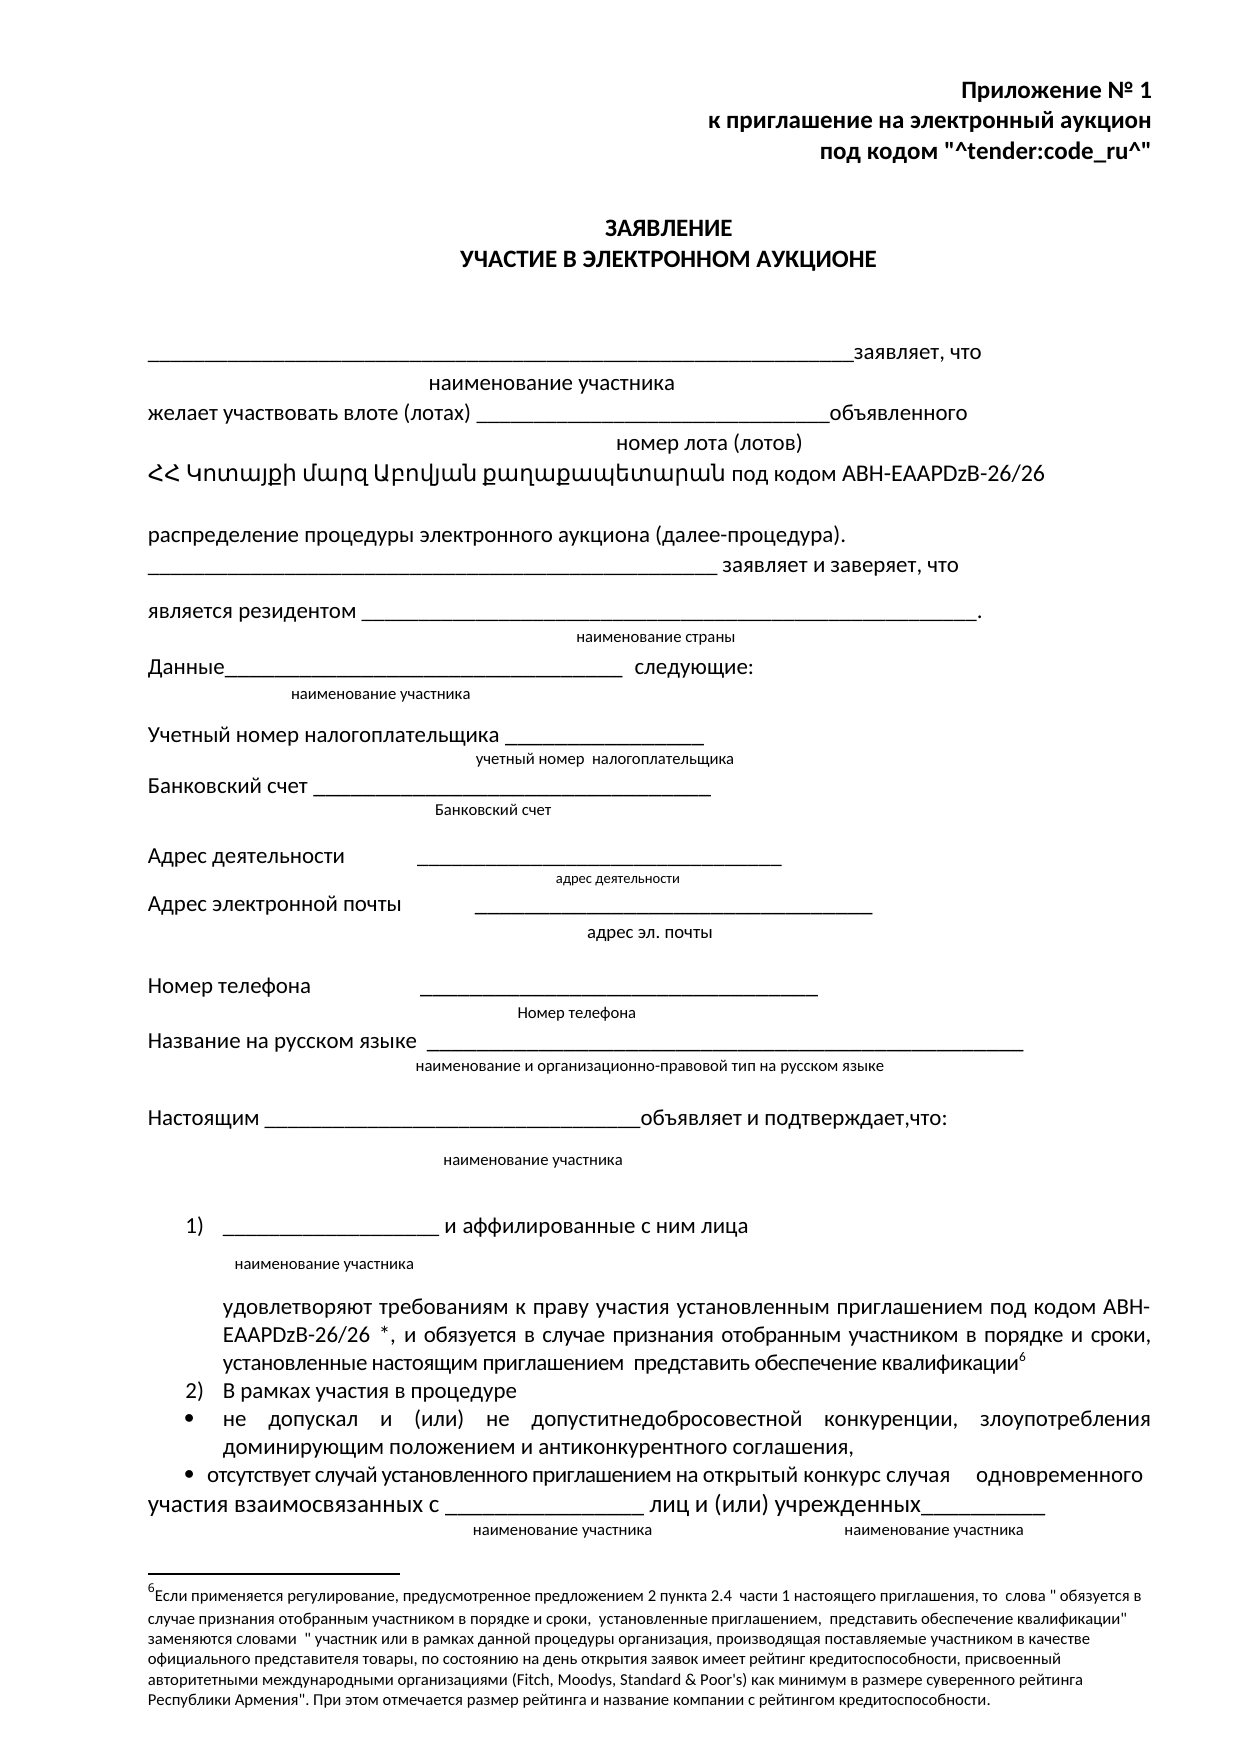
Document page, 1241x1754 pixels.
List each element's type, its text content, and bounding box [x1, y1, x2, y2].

text Учетный номер налогоплательщика ________________ [148, 718, 1152, 748]
text Номер телефона [517, 1003, 1152, 1023]
list отсутствует случай установленного приглашением на открытый конкурс случая одновременного [185, 1460, 1152, 1488]
text наименование участника наименование участника [473, 1519, 1152, 1539]
text ЗАЯВЛЕНИЕ [185, 213, 1152, 243]
list В рамках участия в процедуре [185, 1376, 1152, 1404]
text номер лота (лотов) [606, 428, 1152, 456]
text адрес деятельности [148, 869, 1152, 887]
text УЧАСТИЕ В ЭЛЕКТРОННОМ АУКЦИОНЕ [185, 243, 1152, 274]
text адрес эл. почты [148, 920, 1152, 943]
text наименование участника [148, 1253, 1152, 1274]
text Название на русском языке ________________________________________________ [148, 1024, 1152, 1055]
text наименование и организационно-правовой тип на русском языке [148, 1055, 1152, 1075]
text Номер телефона ________________________________ [148, 970, 1152, 1000]
text является резидентом ______________________________________________________. [148, 596, 1152, 624]
text ______________________________________________________________заявляет, что [148, 337, 1152, 366]
text Адрес деятельности ________________________________ [148, 842, 1152, 869]
text ՀՀ Կոտայքի մարզ Աբովյան քաղաքապետարան под кодом ABH-EAAPDzB-26/26 [148, 458, 1152, 488]
text Приложение № 1 [148, 74, 1152, 104]
text под кодом "^tender:code_ru^" [185, 135, 1152, 165]
text __________________________________________________ заявляет и заверяет, что [148, 550, 1152, 578]
list удовлетворяют требованиям к праву участия установленным приглашением под кодом ABH-EAAPDzB-26/26 *, и обязуется в случае признания отобранным участником в порядке и сроки, установленные настоящим приглашением представить обеспечение квалификации [223, 1292, 1152, 1376]
text Банковский счет [148, 799, 1152, 820]
text Банковский счет ________________________________ [148, 769, 1152, 799]
text распределение процедуры электронного аукциона (далее-процедура). [148, 520, 1152, 548]
text наименование страны [576, 626, 1152, 646]
text наименование участника [428, 368, 1152, 396]
list не допускал и (или) не допуститнедобросовестной конкуренции, злоупотребления доминирующим положением и антиконкурентного соглашения, [185, 1404, 1152, 1460]
text к приглашение на электронный аукцион [185, 104, 1152, 135]
list ___________________ и аффилированные с ним лица [185, 1212, 1152, 1239]
text участия взаимосвязанных с ________________ лиц и (или) учрежденных__________ [148, 1488, 1152, 1519]
text учетный номер налогоплательщика [148, 748, 1152, 769]
text наименование участника [443, 1149, 1152, 1170]
text Настоящим _________________________________объявляет и подтверждает,что: [148, 1103, 1152, 1131]
text Адрес электронной почты ________________________________ [148, 887, 1152, 918]
text наименование участника [148, 683, 1152, 704]
text желает участвовать влоте (лотах) _______________________________объявленного [148, 398, 1152, 426]
text Данные________________________________ следующие: [148, 651, 1152, 681]
